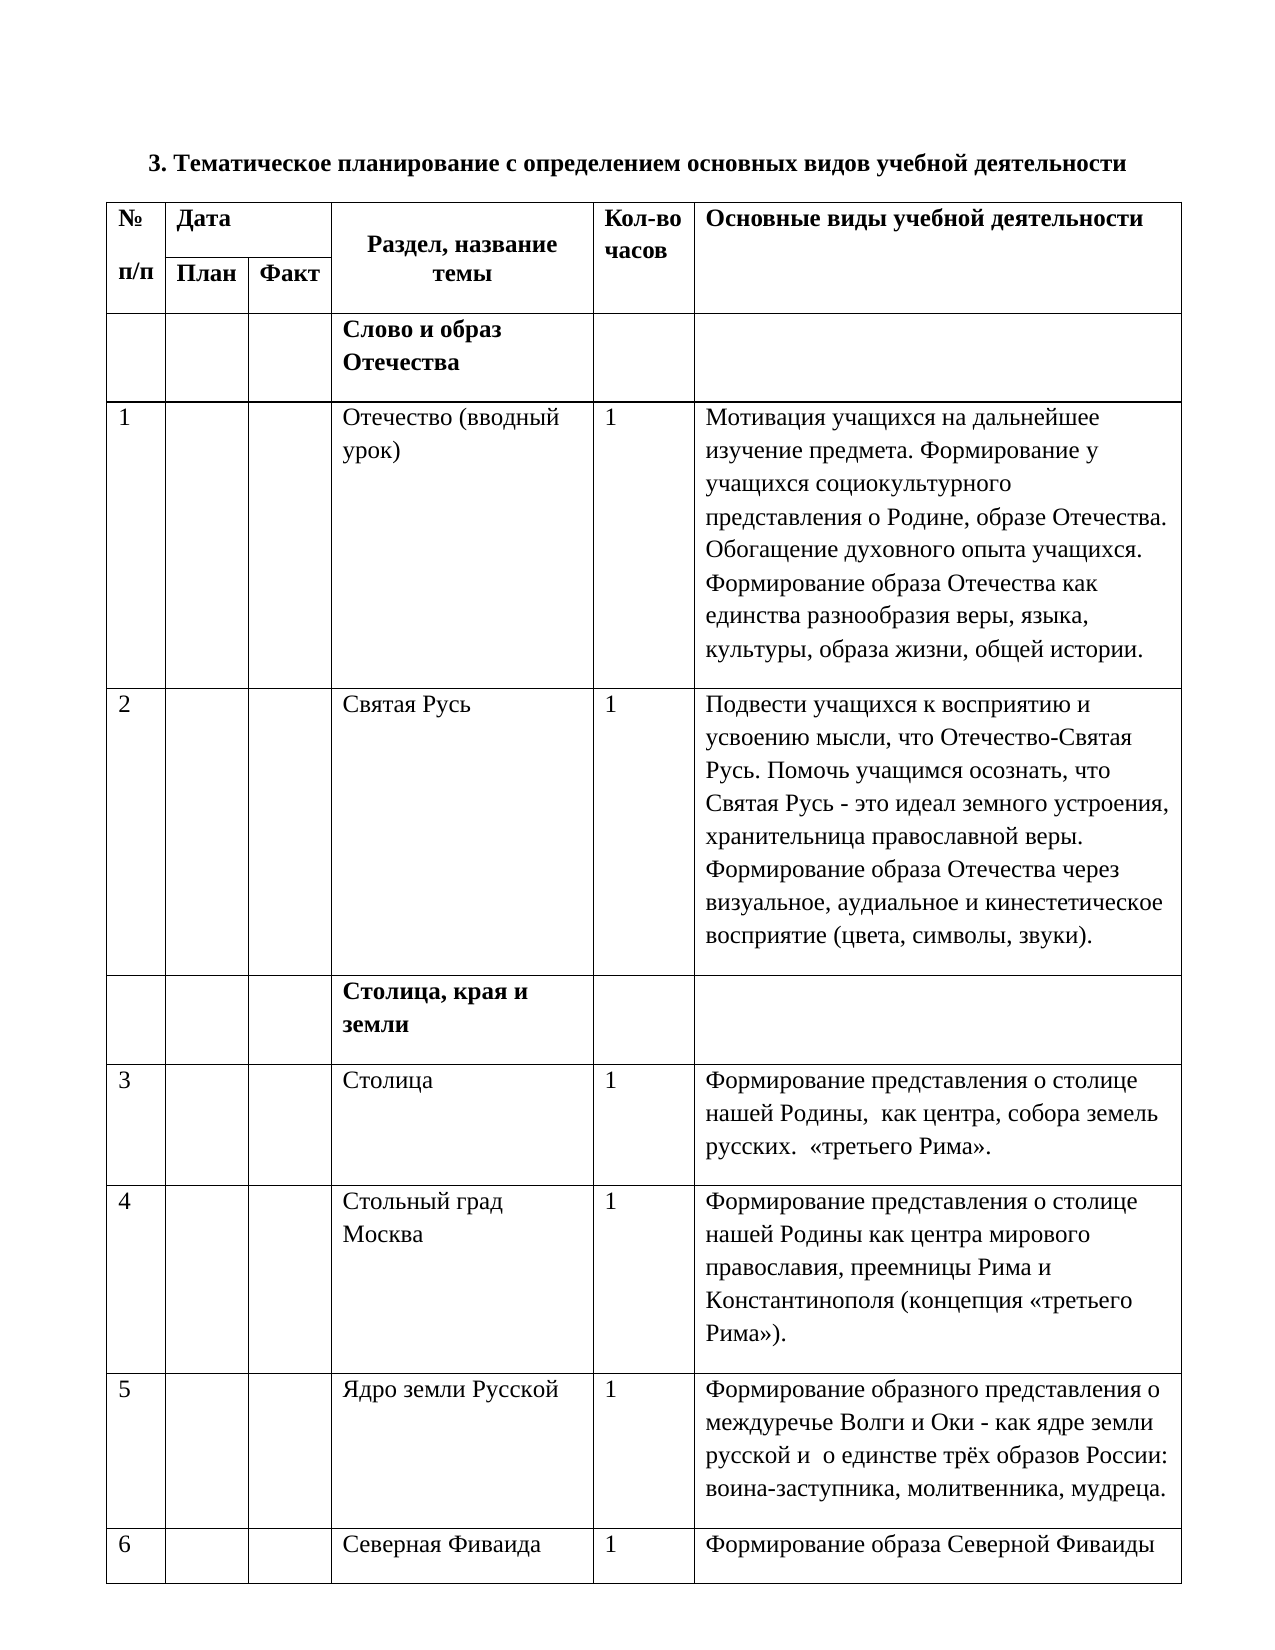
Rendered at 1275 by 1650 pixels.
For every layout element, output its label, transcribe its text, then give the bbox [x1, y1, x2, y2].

table_cell [249, 976, 331, 1064]
table_header Дата [166, 203, 331, 257]
table_cell 4 [107, 1186, 165, 1373]
table_cell [166, 976, 248, 1064]
table_header № п/п [107, 203, 165, 313]
table_header Раздел, название темы [332, 203, 593, 313]
table_cell Столица [332, 1065, 593, 1185]
table_cell [166, 1529, 248, 1583]
table_cell Мотивация учащихся на дальнейшее изучение предмета. Формирование у учащихся социокультурного представления о Родине, образе Отечества. Обогащение духовного опыта учащихся. Формирование образа Отечества как единства разнообразия веры, языка, культуры, образа жизни, общей истории. [695, 403, 1181, 688]
table_cell 1 [594, 1374, 694, 1528]
table_cell [695, 976, 1181, 1064]
table_cell 5 [107, 1374, 165, 1528]
table_cell [107, 314, 165, 401]
table_cell 3 [107, 1065, 165, 1185]
table_header Кол-во часов [594, 203, 694, 313]
table_cell [594, 314, 694, 401]
table_cell Стольный град Москва [332, 1186, 593, 1373]
table_cell [249, 1529, 331, 1583]
table_cell [166, 314, 248, 401]
table_cell Формирование представления о столице нашей Родины как центра мирового православия, преемницы Рима и Константинополя (концепция «третьего Рима»). [695, 1186, 1181, 1373]
table_cell [249, 1065, 331, 1185]
table_cell [594, 976, 694, 1064]
table_cell 1 [107, 403, 165, 688]
table_cell 2 [107, 689, 165, 975]
table_cell Святая Русь [332, 689, 593, 975]
table_cell Отечество (вводный урок) [332, 403, 593, 688]
table_cell [249, 314, 331, 401]
table_cell 1 [594, 1065, 694, 1185]
table_cell [166, 1186, 248, 1373]
table_cell [166, 403, 248, 688]
table_cell [249, 689, 331, 975]
table_cell 1 [594, 403, 694, 688]
table_cell 1 [594, 689, 694, 975]
table_cell [166, 1065, 248, 1185]
table_header Основные виды учебной деятельности [695, 203, 1181, 313]
text 3. Тематическое планирование с определением основных видов учебной деятельности [118, 148, 1157, 176]
table_cell Слово и образ Отечества [332, 314, 593, 401]
table_cell Подвести учащихся к восприятию и усвоению мысли, что Отечество-Святая Русь. Помочь учащимся осознать, что Святая Русь - это идеал земного устроения, хранительница православной веры. Формирование образа Отечества через визуальное, аудиальное и кинестетическое восприятие (цвета, символы, звуки). [695, 689, 1181, 975]
table_cell 1 [594, 1529, 694, 1583]
table_cell [249, 403, 331, 688]
table_cell [107, 976, 165, 1064]
table_cell Ядро земли Русской [332, 1374, 593, 1528]
table_cell [166, 689, 248, 975]
table_cell Столица, края и земли [332, 976, 593, 1064]
table_cell Факт [249, 258, 331, 313]
table_cell Формирование образного представления о междуречье Волги и Оки - как ядре земли русской и о единстве трёх образов России: воина-заступника, молитвенника, мудреца. [695, 1374, 1181, 1528]
table_cell [166, 1374, 248, 1528]
table_cell [249, 1186, 331, 1373]
table_cell 1 [594, 1186, 694, 1373]
table_cell 6 [107, 1529, 165, 1583]
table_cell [695, 1529, 1181, 1583]
table_cell Северная Фиваида [332, 1529, 593, 1583]
table_cell Формирование представления о столице нашей Родины, как центра, собора земель русских. «третьего Рима». [695, 1065, 1181, 1185]
table_cell План [166, 258, 248, 313]
table_cell [249, 1374, 331, 1528]
table_cell [695, 314, 1181, 401]
